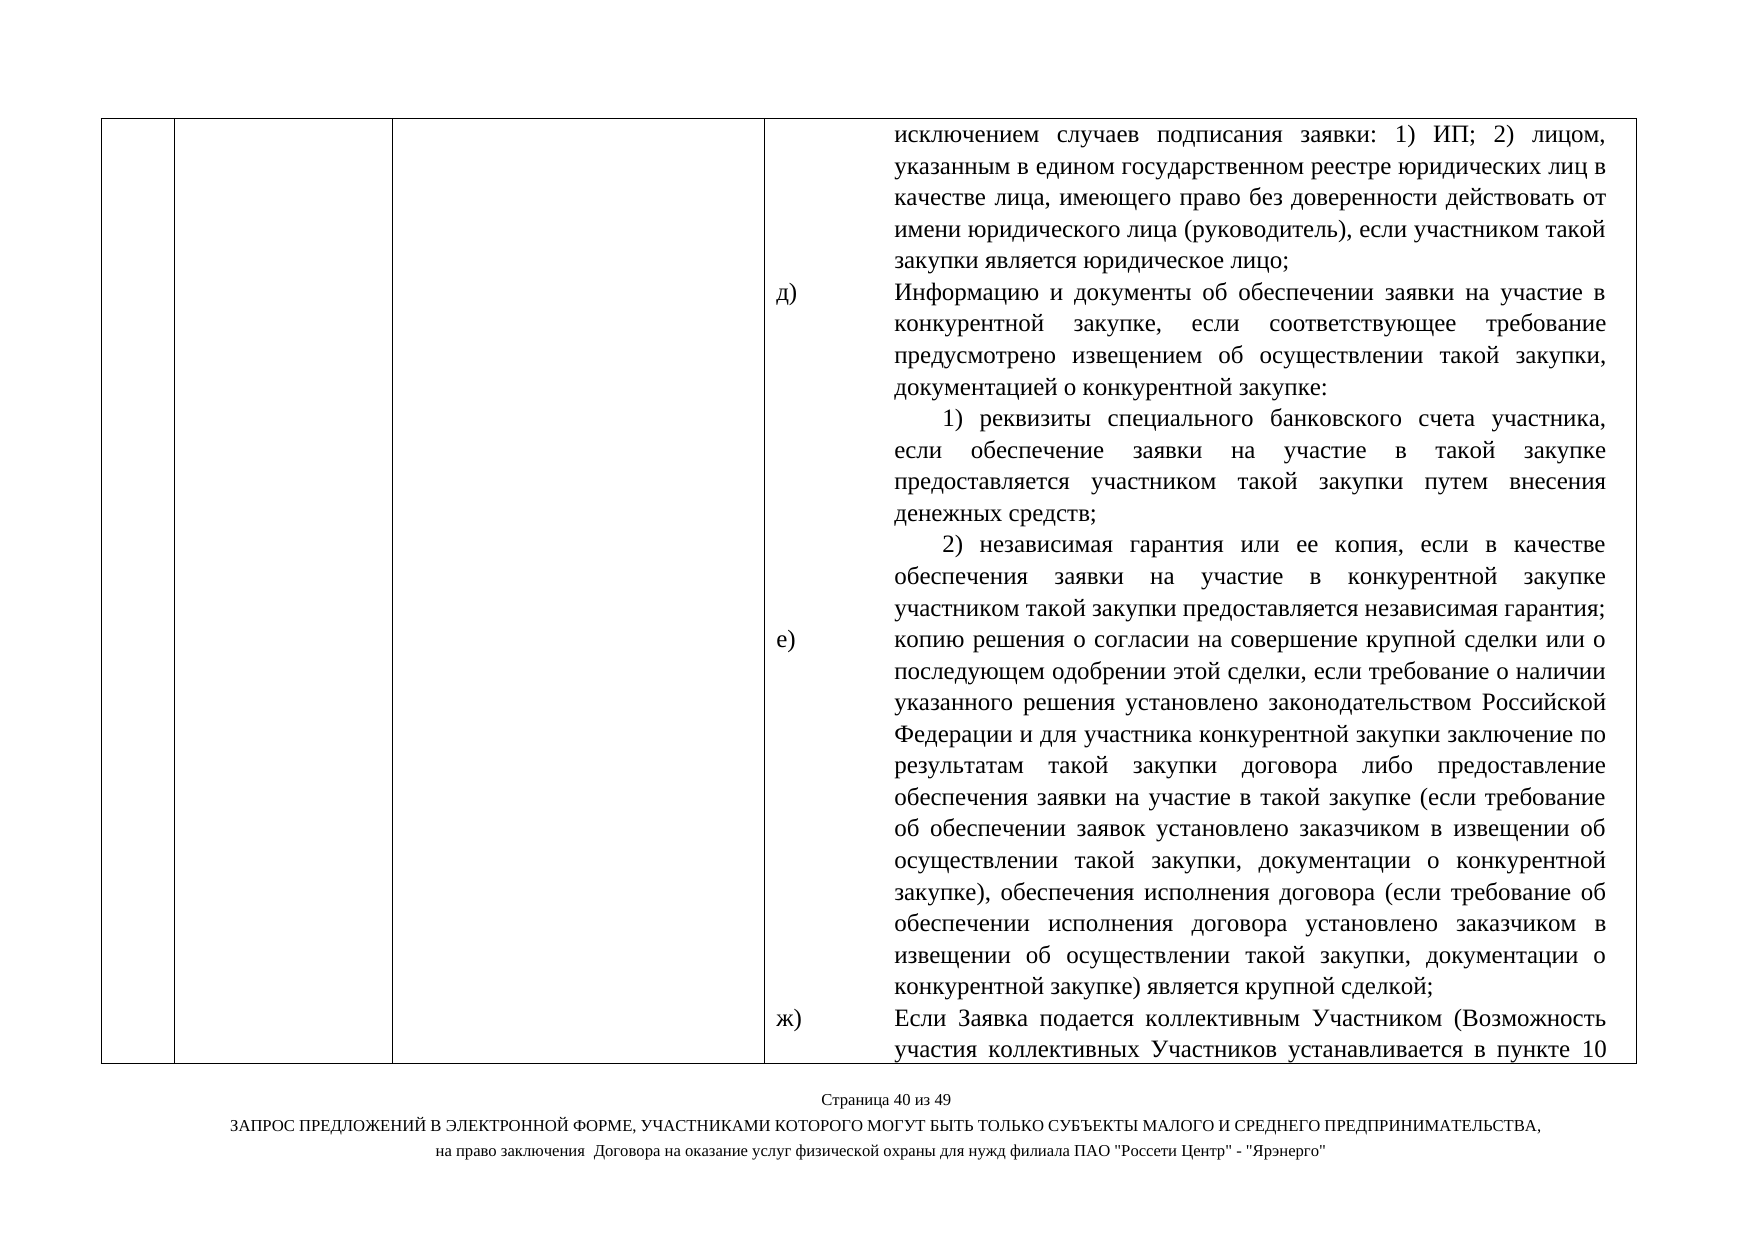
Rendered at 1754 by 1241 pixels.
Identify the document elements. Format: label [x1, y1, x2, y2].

table_cell [765, 119, 1636, 1063]
table_cell [393, 119, 764, 1063]
table_cell [175, 119, 392, 1063]
table_cell [102, 119, 174, 1063]
